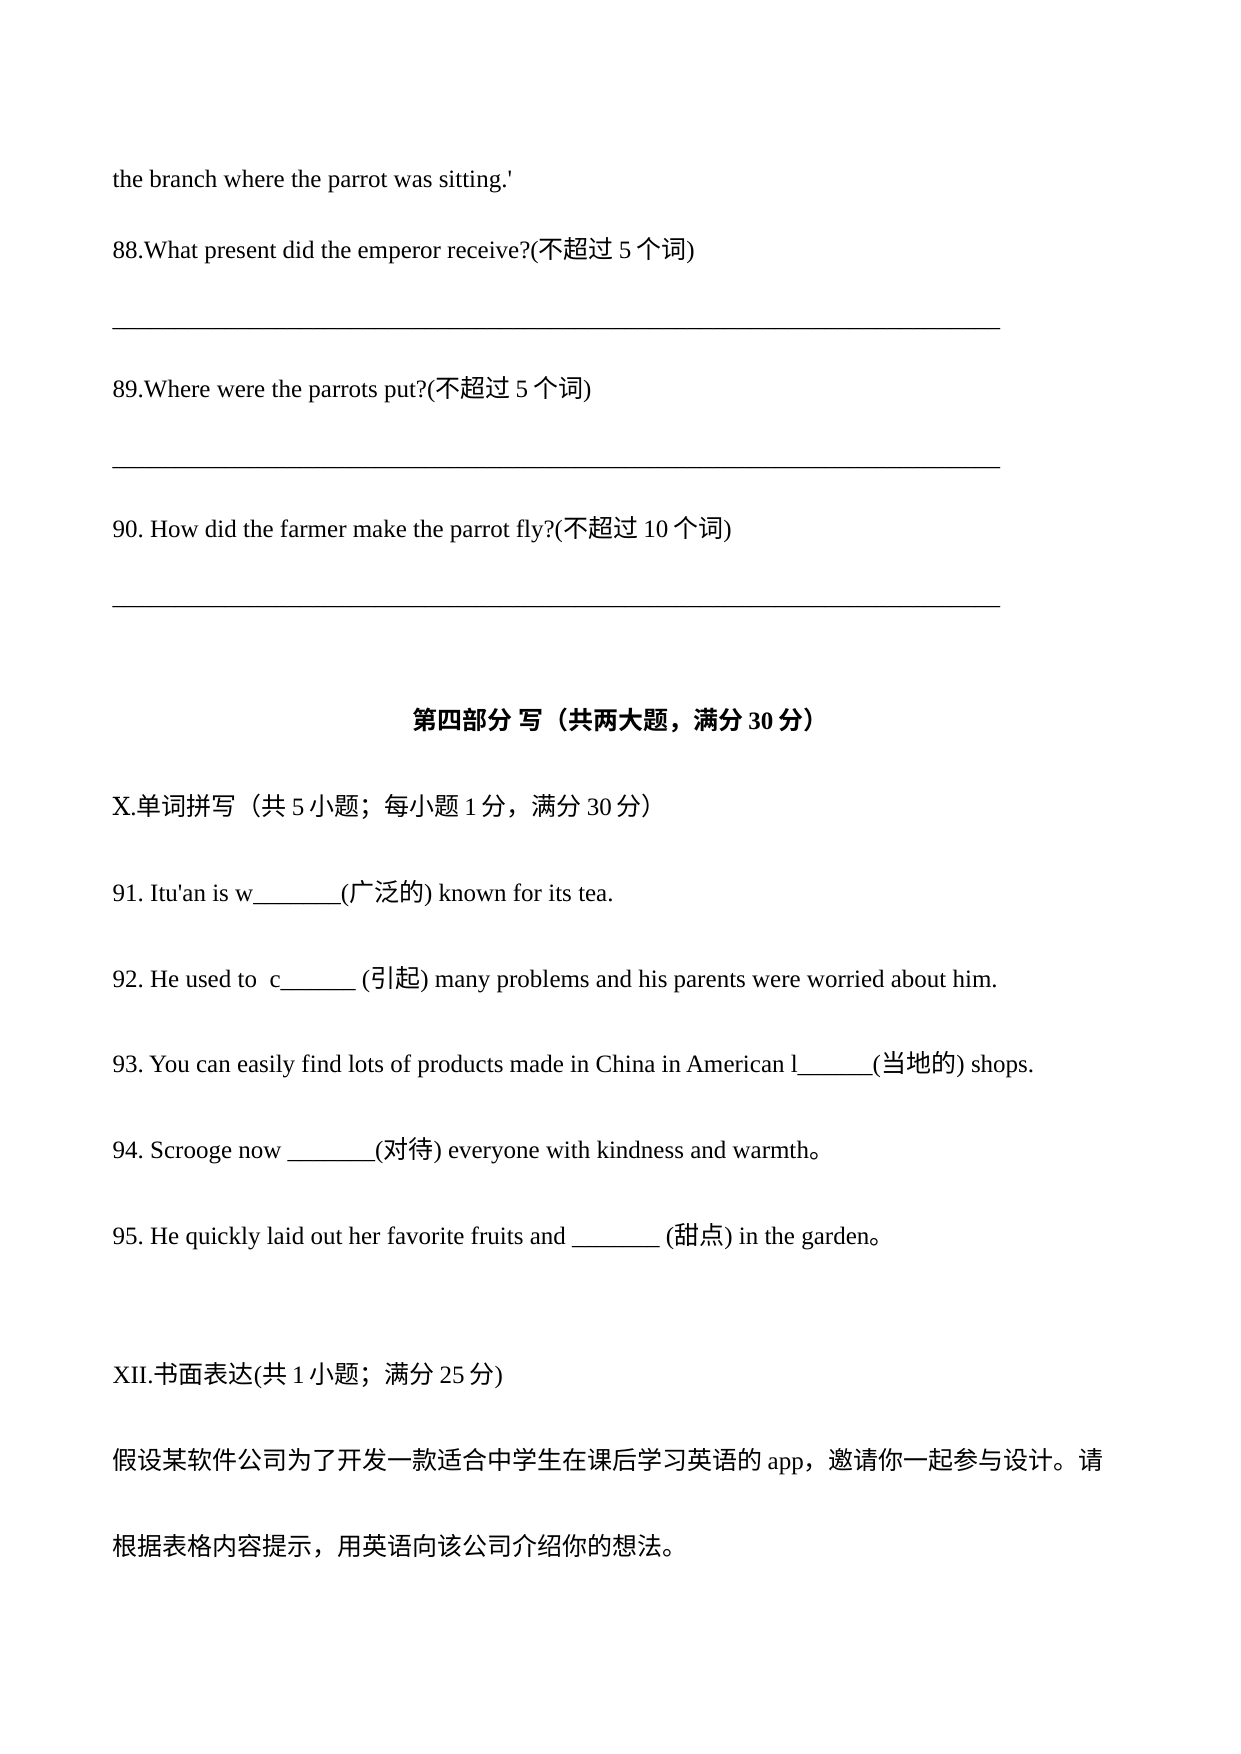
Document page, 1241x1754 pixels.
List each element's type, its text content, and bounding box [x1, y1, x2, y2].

text _______________________________________________________________________ [112, 579, 1128, 612]
text 92. He used to c______ (引起) many problems and his parents were worried about him. [112, 944, 1128, 1009]
text 根据表格内容提示，用英语向该公司介绍你的想法。 [112, 1512, 1128, 1577]
text the branch where the parrot was sitting.' [112, 162, 1128, 194]
text 93. You can easily find lots of products made in China in American l______(当地的) shops. [112, 1029, 1128, 1094]
text 91. Itu'an is w_______(广泛的) known for its tea. [112, 858, 1128, 923]
text 94. Scrooge now _______(对待) everyone with kindness and warmth。 [112, 1115, 1128, 1180]
text 89.Where were the parrots put?(不超过5个词) [112, 354, 1128, 419]
text 90. How did the farmer make the parrot fly?(不超过10个词) [112, 494, 1128, 559]
text _______________________________________________________________________ [112, 440, 1128, 473]
text 88.What present did the emperor receive?(不超过5个词) [112, 215, 1128, 280]
text 95. He quickly laid out her favorite fruits and _______ (甜点) in the garden。 [112, 1201, 1128, 1266]
text Ⅹ.单词拼写（共5小题；每小题1分，满分30分） [112, 772, 1128, 837]
text XII.书面表达(共1小题；满分25分) [112, 1340, 1128, 1405]
text 第四部分 写（共两大题，满分30分） [112, 686, 1128, 751]
text _______________________________________________________________________ [112, 301, 1128, 334]
text 假设某软件公司为了开发一款适合中学生在课后学习英语的app，邀请你一起参与设计。请 [112, 1426, 1128, 1491]
